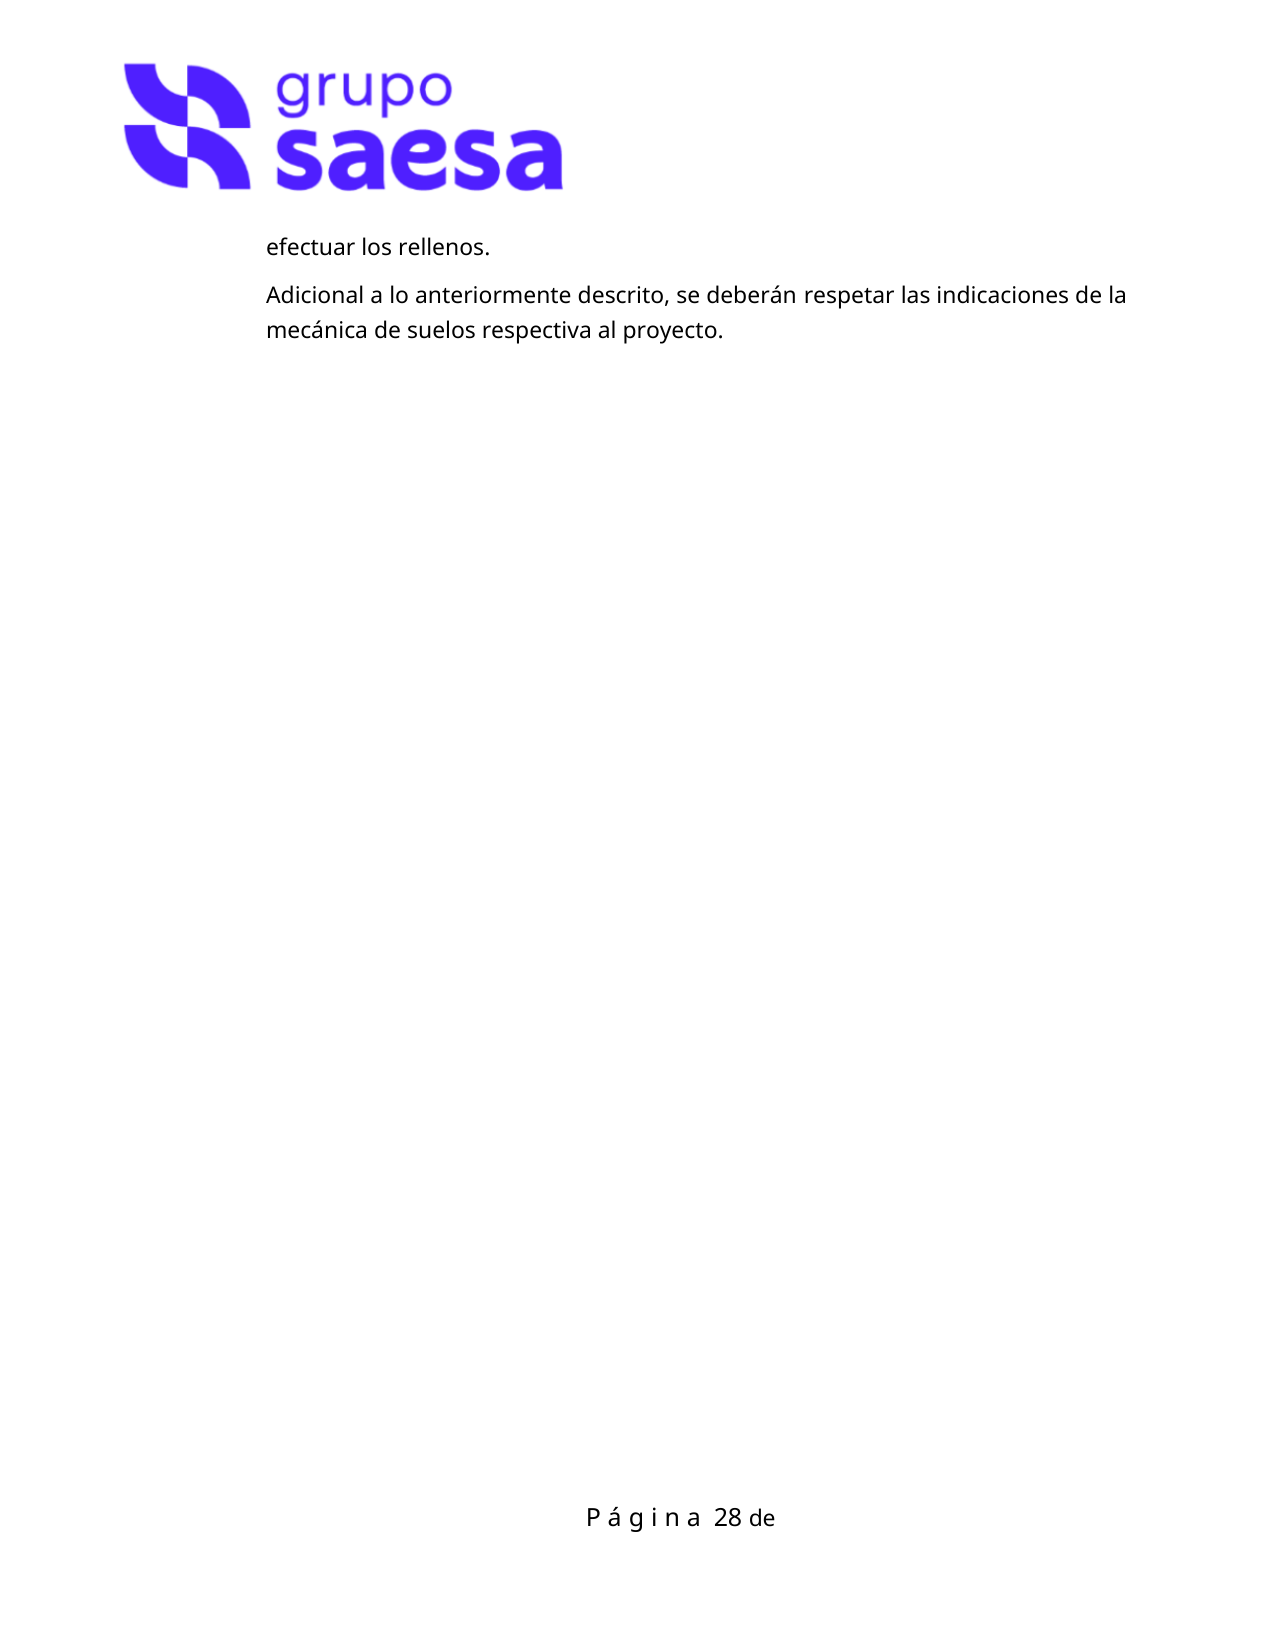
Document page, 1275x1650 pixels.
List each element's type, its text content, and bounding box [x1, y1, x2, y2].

text Adicional a lo anteriormente descrito, se deberán respetar las indicaciones de la mecánica de suelos respectiva al proyecto. [266, 278, 1127, 345]
picture [112, 54, 569, 195]
